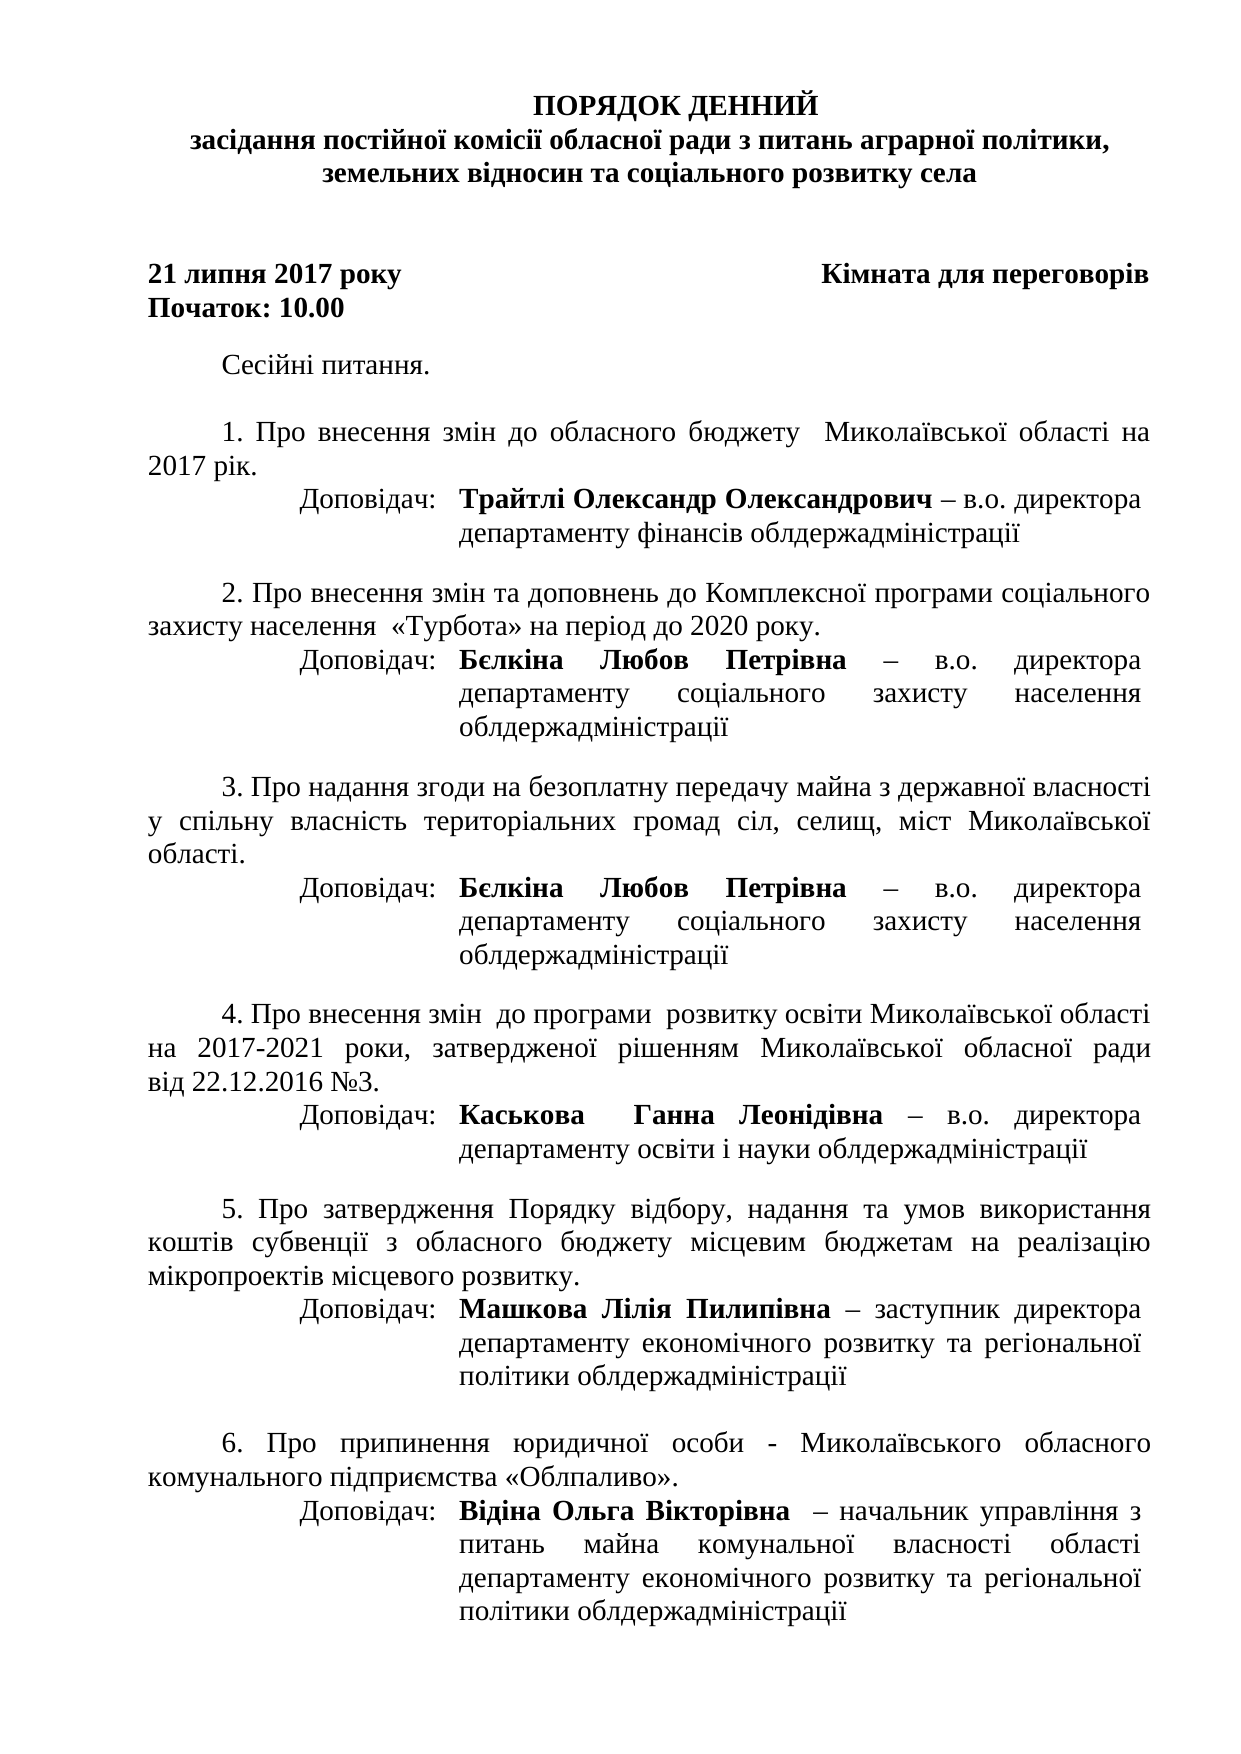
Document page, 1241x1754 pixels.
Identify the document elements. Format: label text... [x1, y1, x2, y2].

text 1. Про внесення змін до обласного бюджету Миколаївської області на 2017 рік. [148, 414, 1152, 482]
table_header Бєлкіна Любов Петрівна – в.о. директора департаменту соціального захисту населення облдержадміністрації [448, 642, 1153, 743]
text 6. Про припинення юридичної особи - Миколаївського обласного комунального підприємства «Облпаливо». [148, 1426, 1152, 1493]
table_header Каськова Ганна Леонідівна – в.о. директора департаменту освіти і науки облдержадміністрації [448, 1097, 1153, 1164]
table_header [448, 1493, 1153, 1627]
table_header 21 липня 2017 року Початок: 10.00 [136, 223, 635, 323]
table_header Бєлкіна Любов Петрівна – в.о. директора департаменту соціального захисту населення облдержадміністрації [448, 870, 1153, 970]
table_header Доповідач: [136, 642, 448, 743]
table_header Доповідач: [136, 1291, 448, 1392]
text 5. Про затвердження Порядку відбору, надання та умов використання коштів субвенції з обласного бюджету місцевим бюджетам на реалізацію мікропроектів місцевого розвитку. [148, 1191, 1152, 1291]
table_header Кімната для переговорів [635, 223, 1163, 323]
text ПОРЯДОК ДЕННИЙ [200, 88, 1152, 122]
table_header Машкова Лілія Пилипівна – заступник директора департаменту економічного розвитку та регіональної політики облдержадміністрації [448, 1291, 1153, 1392]
text 4. Про внесення змін до програми розвитку освіти Миколаївської області на 2017-2021 роки, затвердженої рішенням Миколаївської обласної ради від 22.12.2016 №3. [148, 997, 1152, 1097]
table_header Доповідач: [136, 1097, 448, 1164]
table_header Доповідач: [136, 1493, 448, 1627]
table_header Трайтлі Олександр Олександрович – в.о. директора департаменту фінансів облдержадміністрації [448, 482, 1153, 549]
text Сесійні питання. [148, 347, 1152, 381]
text 3. Про надання згоди на безоплатну передачу майна з державної власності у спільну власність територіальних громад сіл, селищ, міст Миколаївської області. [148, 769, 1152, 870]
text 2. Про внесення змін та доповнень до Комплексної програми соціального захисту населення «Турбота» на період до 2020 року. [148, 575, 1152, 642]
text засідання постійної комісії обласної ради з питань аграрної політики, земельних відносин та соціального розвитку села [148, 122, 1152, 189]
table_header Доповідач: [136, 482, 448, 549]
table_header Доповідач: [136, 870, 448, 970]
